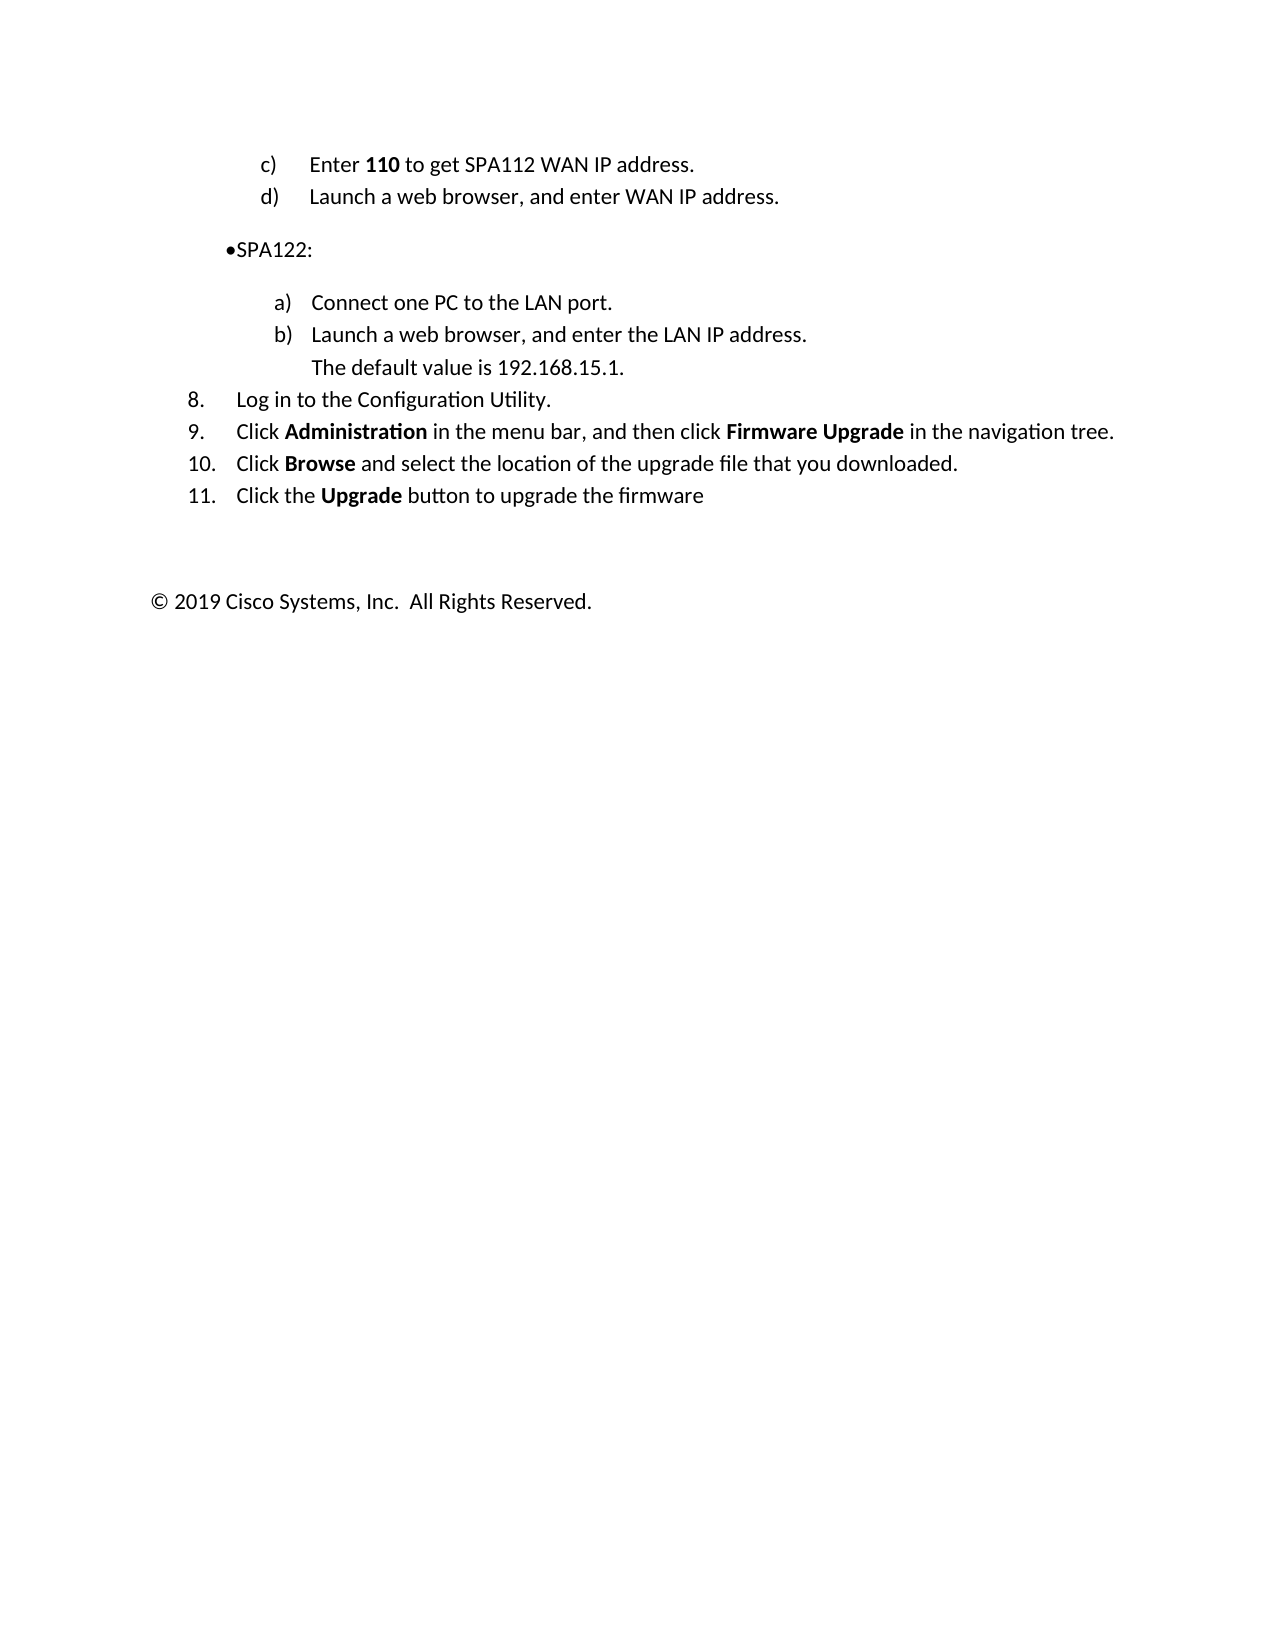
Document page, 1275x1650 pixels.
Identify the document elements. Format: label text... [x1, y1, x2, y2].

list Click the Upgrade button to upgrade the firmware [187, 481, 1125, 509]
list Click Administration in the menu bar, and then click Firmware Upgrade in the navigation tree. [187, 417, 1125, 445]
list Enter 110 to get SPA112 WAN IP address. [260, 150, 1125, 178]
list Launch a web browser, and enter the LAN IP address. The default value is 192.168.15.1. [274, 320, 1125, 381]
list Launch a web browser, and enter WAN IP address. [260, 182, 1125, 210]
text •SPA122: [225, 235, 1125, 263]
list Log in to the Configuration Utility. [187, 385, 1125, 413]
list Connect one PC to the LAN port. [274, 288, 1125, 316]
text © 2019 Cisco Systems, Inc. All Rights Reserved. [150, 587, 1125, 615]
list Click Browse and select the location of the upgrade file that you downloaded. [187, 449, 1125, 477]
